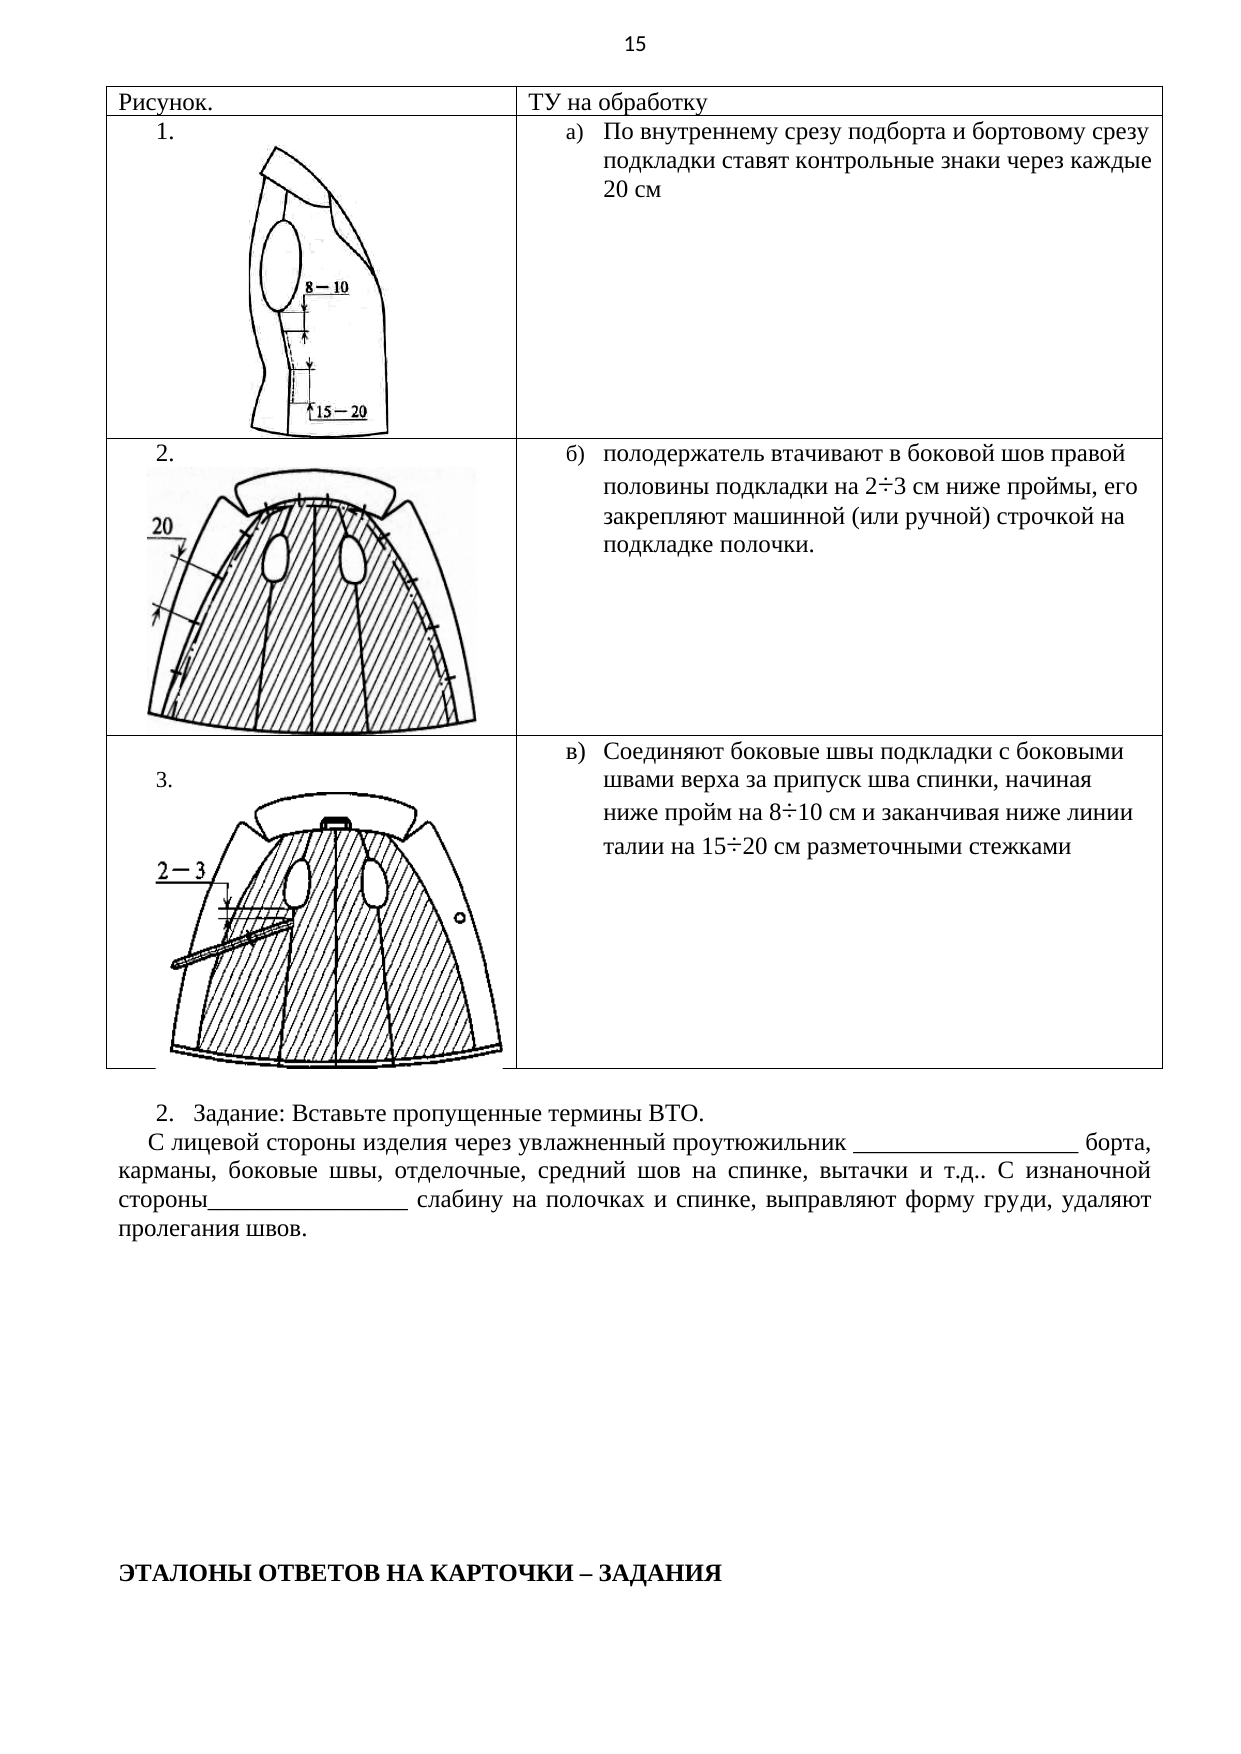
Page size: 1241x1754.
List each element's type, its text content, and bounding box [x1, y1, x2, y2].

table_cell Соединяют боковые швы подкладки с боковыми швами верха за припуск шва спинки, начиная ниже пройм на 8÷10 см и заканчивая ниже линии талии на 15÷20 см разметочными стежками [517, 736, 1162, 1068]
table_header Рисунок. [107, 87, 516, 115]
table_header ТУ на обработку [517, 87, 1162, 115]
table_cell [107, 439, 516, 735]
table_cell [107, 736, 516, 1068]
picture [155, 792, 503, 1069]
text С лицевой стороны изделия через увлажненный проутюжильник __________________ борта, карманы, боковые швы, отделочные, средний шов на спинке, вытачки и т.д.. С изнаночной стороны________________ слабину на полочках и спинке, выправляют форму груди, удаляют пролегания швов. [118, 1127, 1152, 1242]
table_cell полодержатель втачивают в боковой шов правой половины подкладки на 2÷3 см ниже проймы, его закрепляют машинной (или ручной) строчкой на подкладке полочки. [517, 439, 1162, 735]
text ЭТАЛОНЫ ОТВЕТОВ НА КАРТОЧКИ – ЗАДАНИЯ [118, 1558, 1152, 1587]
table_cell По внутреннему срезу подборта и бортовому срезу подкладки ставят контрольные знаки через каждые 20 см [517, 116, 1162, 437]
list Задание: Вставьте пропущенные термины ВТО. [156, 1098, 1152, 1127]
table_cell [107, 116, 516, 437]
